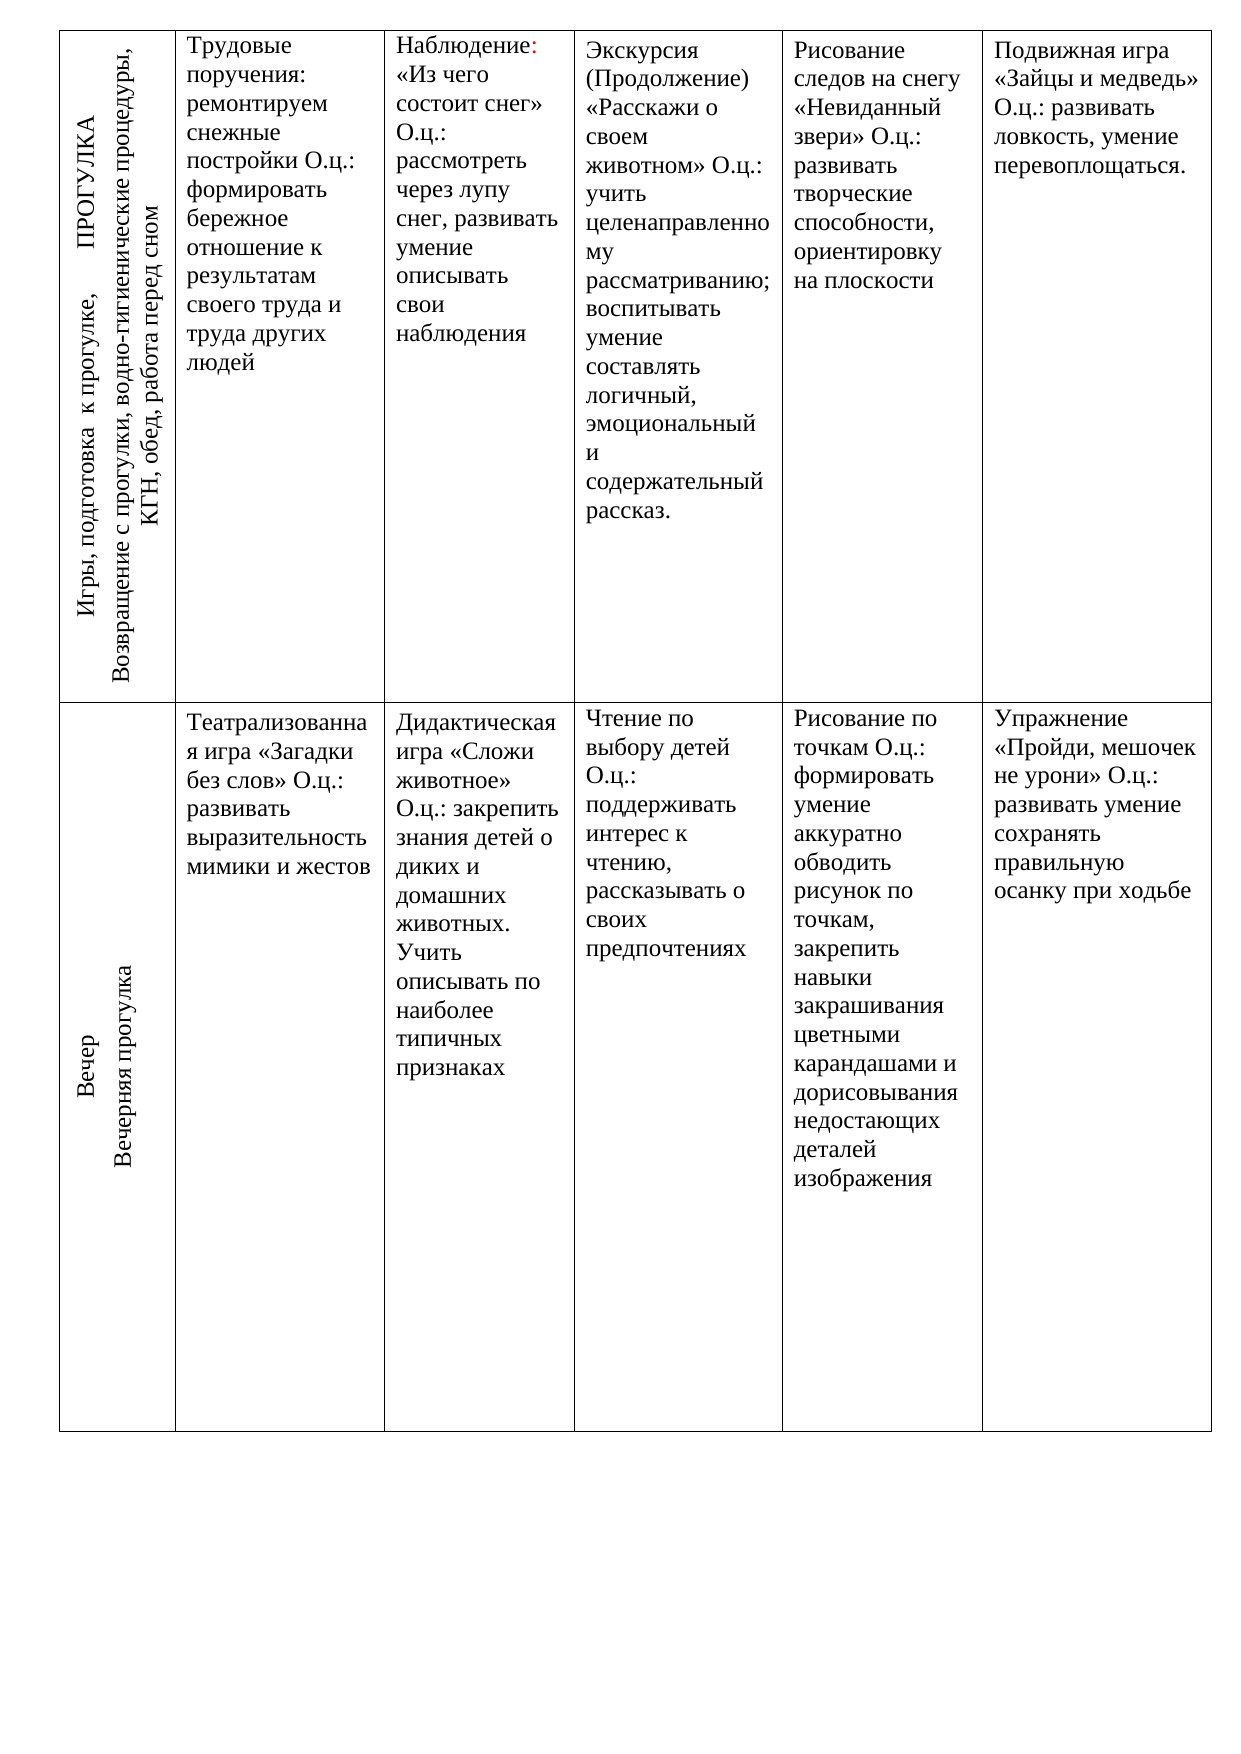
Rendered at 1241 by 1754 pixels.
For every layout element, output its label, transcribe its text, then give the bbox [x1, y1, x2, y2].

table_cell Рисование по точкам О.ц.: формировать умение аккуратно обводить рисунок по точкам, закрепить навыки закрашивания цветными карандашами и дорисовывания недостающих деталей изображения [783, 703, 982, 1431]
table_cell Игры, подготовка к прогулке, ПРОГУЛКА Возвращение с прогулки, водно-гигиенические процедуры, КГН, обед, работа перед сном [60, 31, 175, 702]
table_cell Упражнение «Пройди, мешочек не урони» О.ц.: развивать умение сохранять правильную осанку при ходьбе [983, 703, 1211, 1431]
table_cell Трудовые поручения: ремонтируем снежные постройки О.ц.: формировать бережное отношение к результатам своего труда и труда других людей [176, 31, 384, 702]
table_cell Чтение по выбору детей О.ц.: поддерживать интерес к чтению, рассказывать о своих предпочтениях [575, 703, 782, 1431]
table_cell Дидактическая игра «Сложи животное» О.ц.: закрепить знания детей о диких и домашних животных. Учить описывать по наиболее типичных признаках [385, 703, 574, 1431]
table_cell Рисование следов на снегу «Невиданный звери» О.ц.: развивать творческие способности, ориентировку на плоскости [783, 31, 982, 702]
table_cell Театрализованная игра «Загадки без слов» О.ц.: развивать выразительность мимики и жестов [176, 703, 384, 1431]
table_cell Наблюдение: «Из чего состоит снег» О.ц.: рассмотреть через лупу снег, развивать умение описывать свои наблюдения [385, 31, 574, 702]
table_cell Подвижная игра «Зайцы и медведь» О.ц.: развивать ловкость, умение перевоплощаться. [983, 31, 1211, 702]
table_cell Вечер Вечерняя прогулка [60, 703, 175, 1431]
table_cell Экскурсия (Продолжение) «Расскажи о своем животном» О.ц.: учить целенаправленному рассматриванию; воспитывать умение составлять логичный, эмоциональный и содержательный рассказ. [575, 31, 782, 702]
